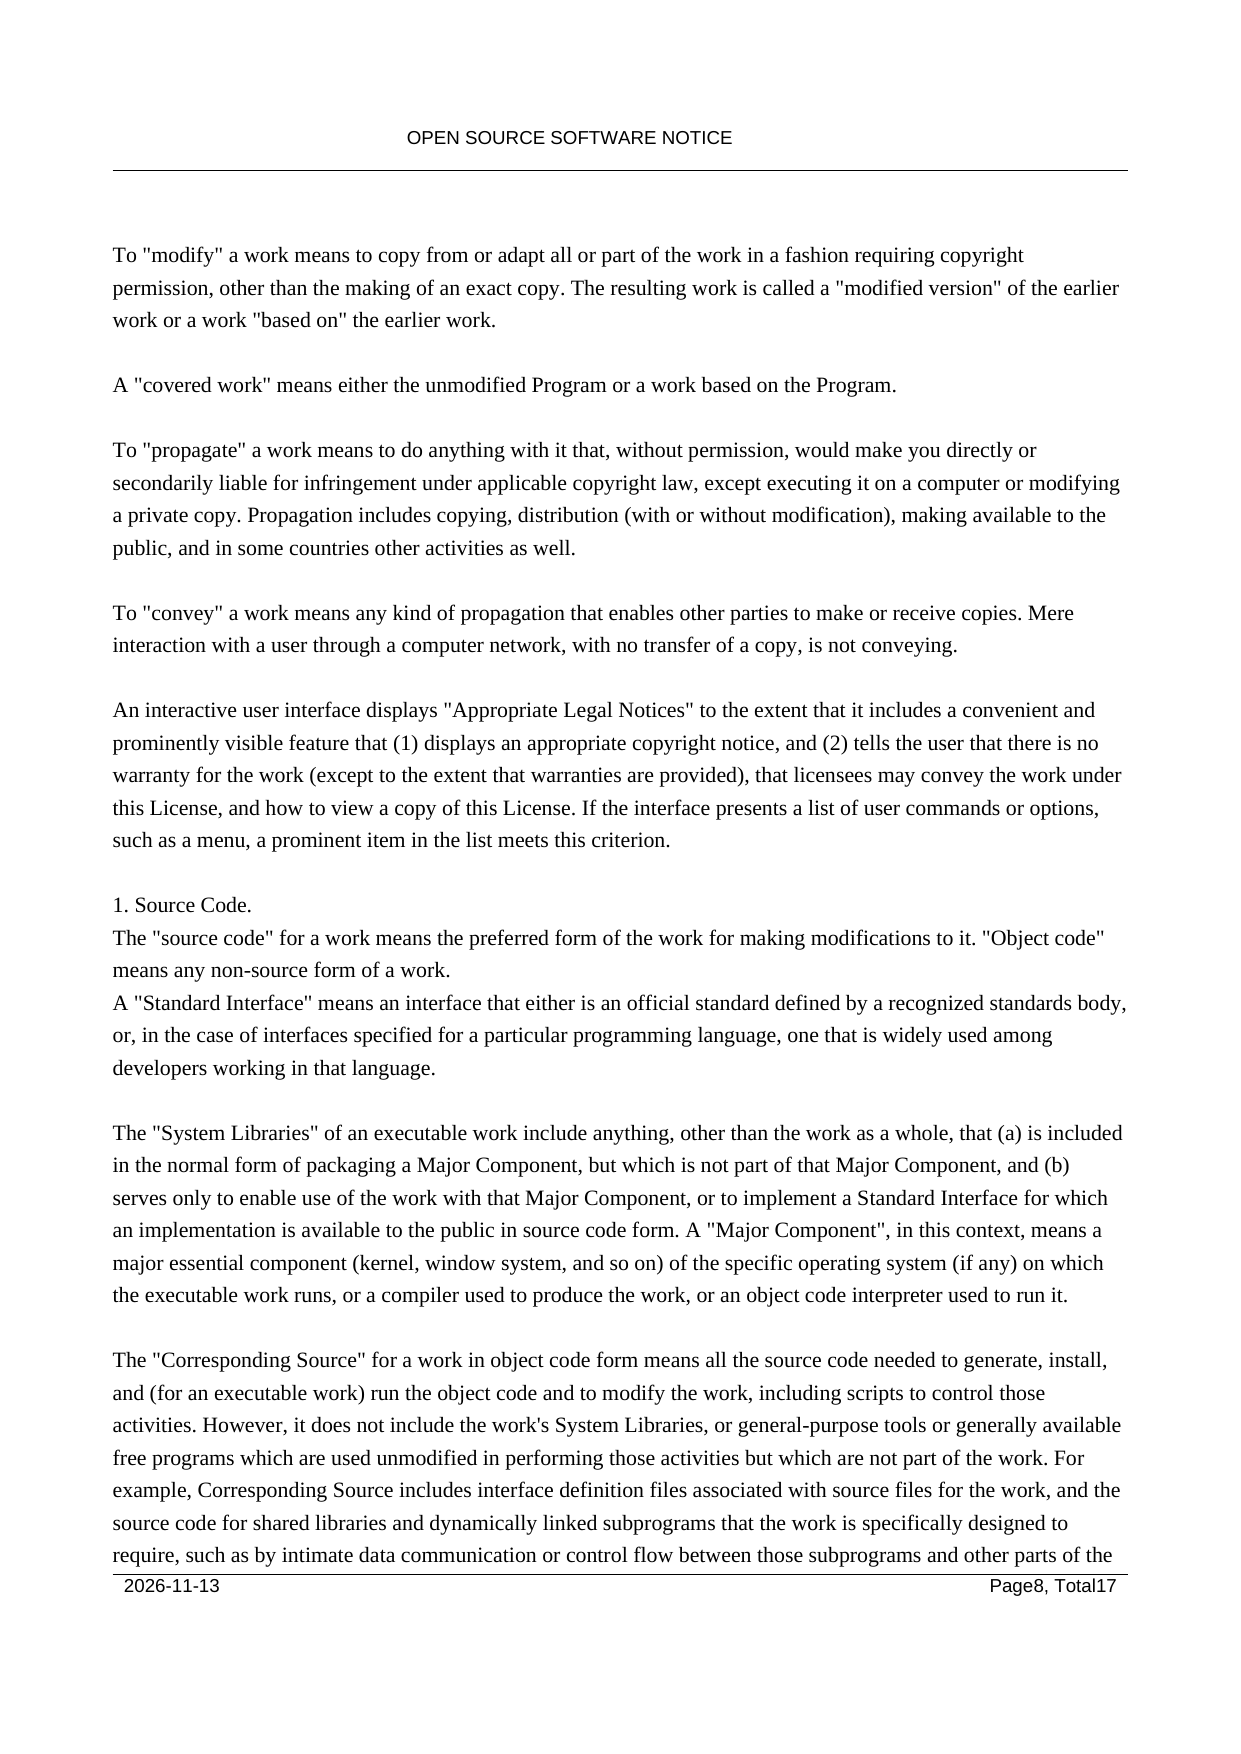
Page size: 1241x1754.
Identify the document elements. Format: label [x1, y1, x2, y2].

text [112, 206, 1128, 1571]
